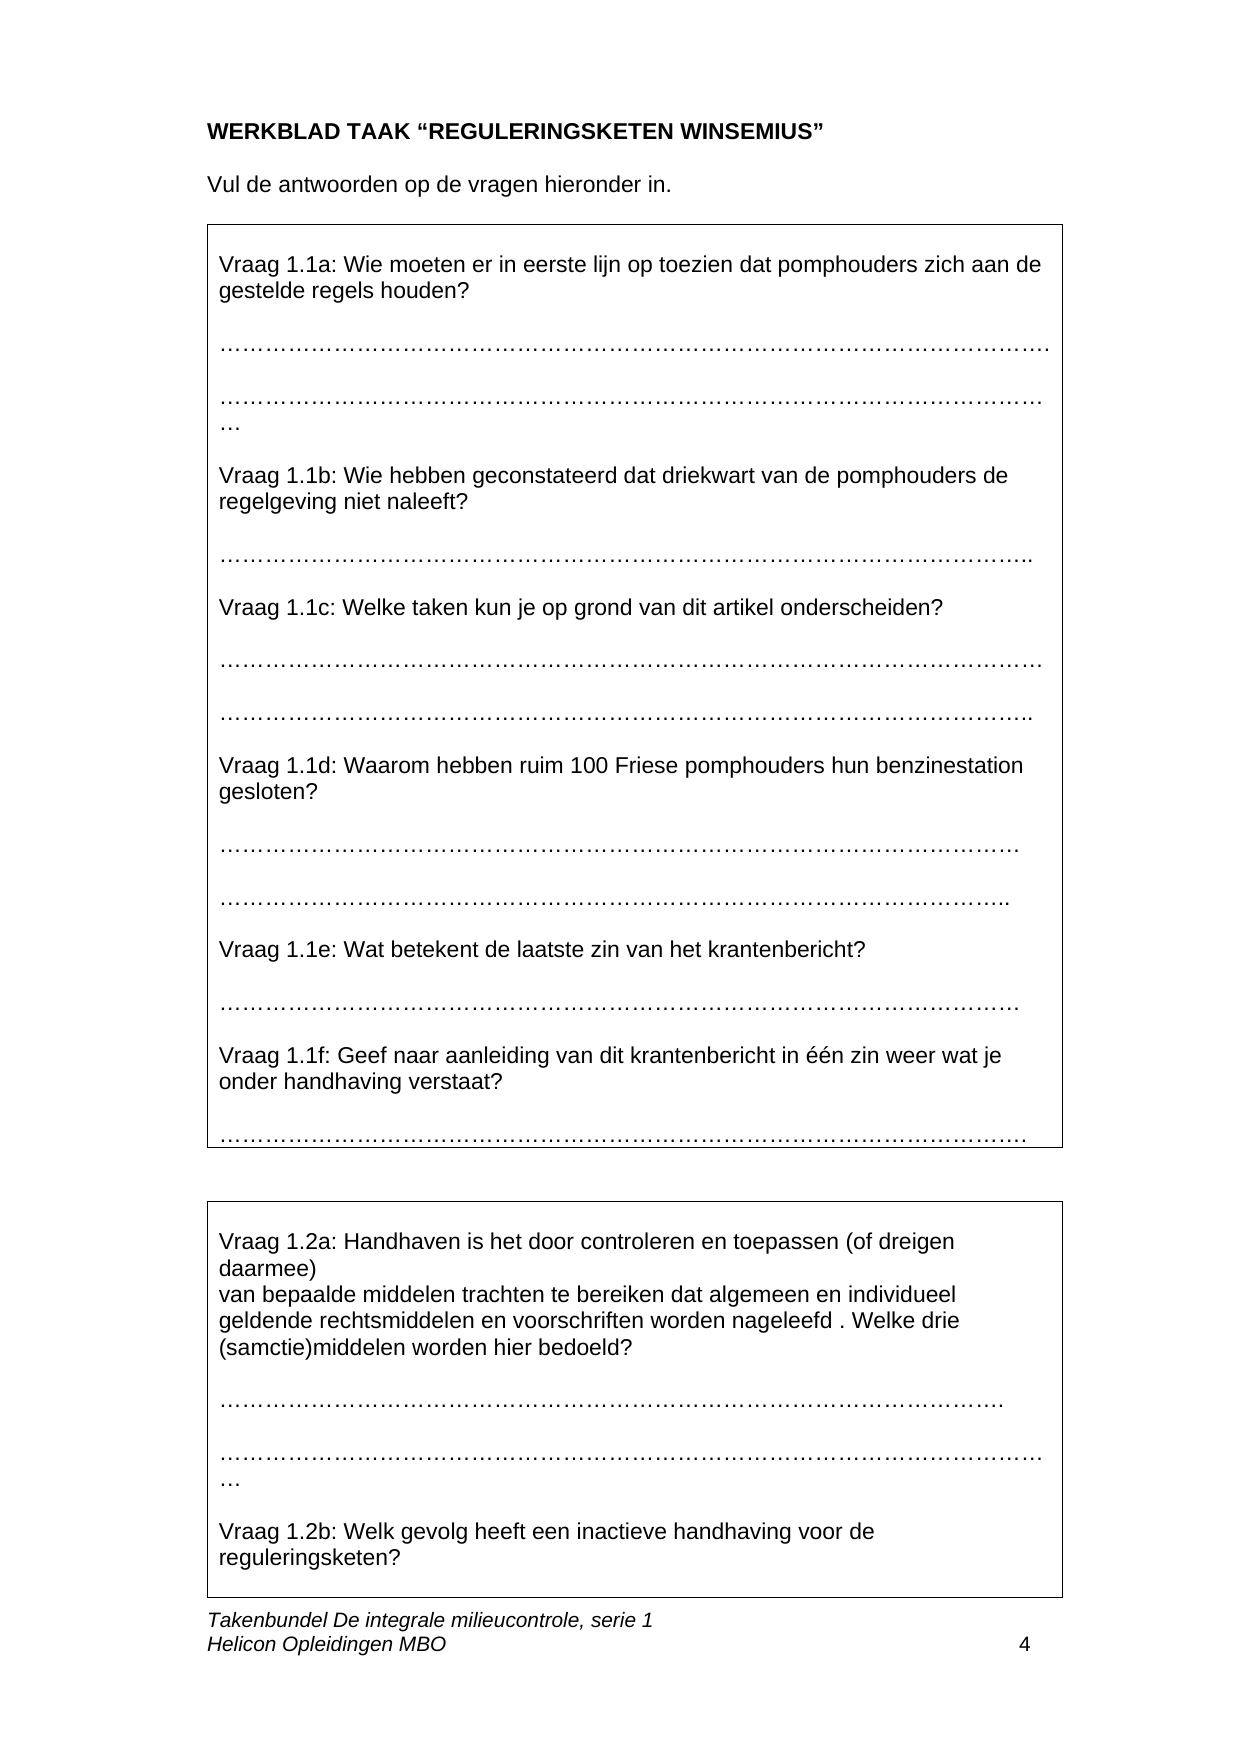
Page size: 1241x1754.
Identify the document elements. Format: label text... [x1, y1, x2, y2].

table_header Vraag 1.1a: Wie moeten er in eerste lijn op toezien dat pomphouders zich aan de gestelde regels houden? ………………………………………………………………………………………………. ………………………………………………………………………………………………… Vraag 1.1b: Wie hebben geconstateerd dat driekwart van de pomphouders de regelgeving niet naleeft? …………………………………………………………………………………………….. Vraag 1.1c: Welke taken kun je op grond van dit artikel onderscheiden? ……………………………………………………………………………………………… …………………………………………………………………………………………….. Vraag 1.1d: Waarom hebben ruim 100 Friese pomphouders hun benzinestation gesloten? …………………………………………………………………………………………… ………………………………………………………………………………………….. Vraag 1.1e: Wat betekent de laatste zin van het krantenbericht? …………………………………………………………………………………………… Vraag 1.1f: Geef naar aanleiding van dit krantenbericht in één zin weer wat je onder handhaving verstaat? ……………………………………………………………………………………………. [208, 225, 1062, 1147]
text WERKBLAD TAAK “REGULERINGSKETEN WINSEMIUS” [207, 118, 1063, 144]
text Vul de antwoorden op de vragen hieronder in. [207, 171, 1063, 197]
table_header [208, 1202, 1062, 1597]
